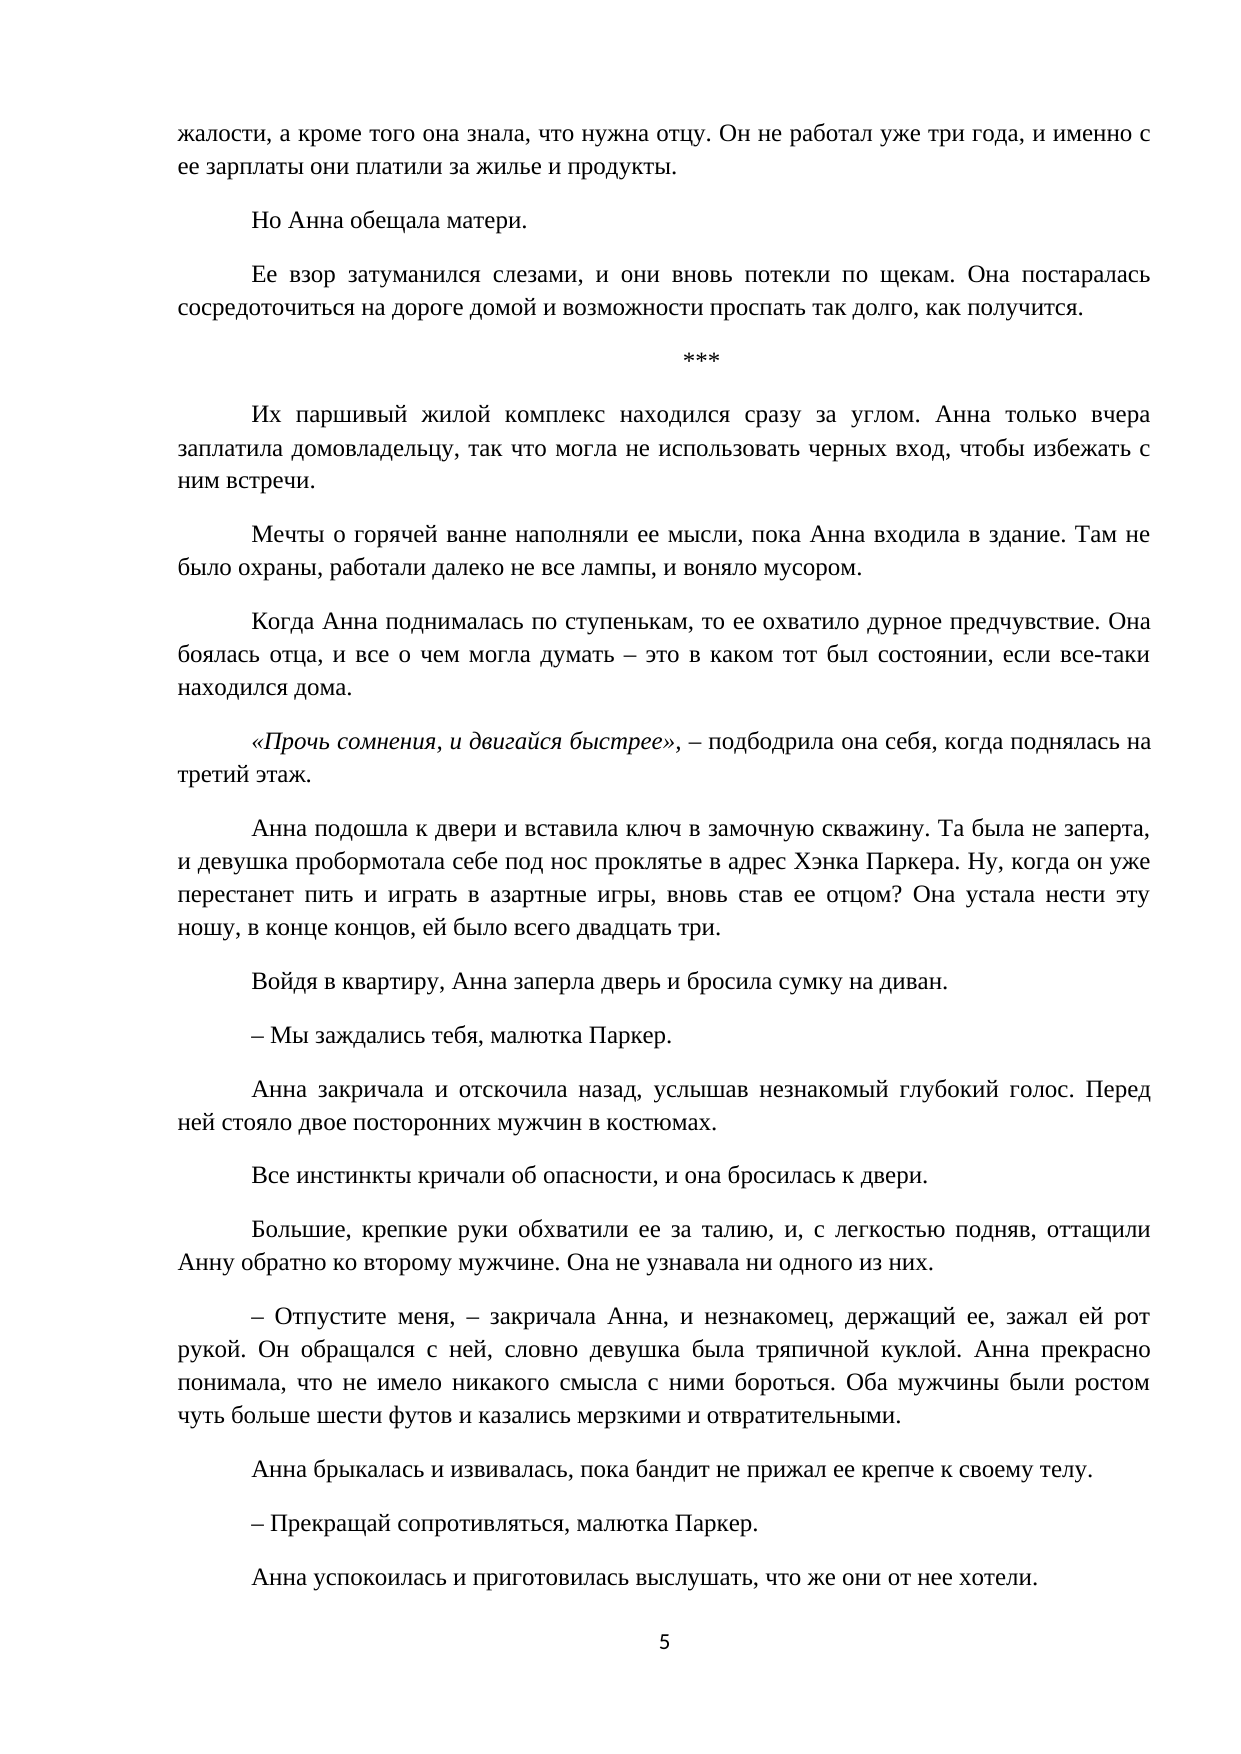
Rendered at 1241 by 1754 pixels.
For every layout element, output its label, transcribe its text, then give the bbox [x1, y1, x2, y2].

text – Отпустите меня, – закричала Анна, и незнакомец, держащий ее, зажал ей рот рукой. Он обращался с ней, словно девушка была тряпичной куклой. Анна прекрасно понимала, что не имело никакого смысла с ними бороться. Оба мужчины были ростом чуть больше шести футов и казались мерзкими и отвратительными. [177, 1301, 1152, 1429]
text «Прочь сомнения, и двигайся быстрее», – подбодрила она себя, когда поднялась на третий этаж. [177, 726, 1152, 788]
text Большие, крепкие руки обхватили ее за талию, и, с легкостью подняв, оттащили Анну обратно ко второму мужчине. Она не узнавала ни одного из них. [177, 1214, 1152, 1276]
text Все инстинкты кричали об опасности, и она бросилась к двери. [177, 1161, 1152, 1189]
text Анна брыкалась и извивалась, пока бандит не прижал ее крепче к своему телу. [177, 1454, 1152, 1483]
text Когда Анна поднималась по ступенькам, то ее охватило дурное предчувствие. Она боялась отца, и все о чем могла думать – это в каком тот был состоянии, если все-таки находился дома. [177, 606, 1152, 701]
text Анна закричала и отскочила назад, услышав незнакомый глубокий голос. Перед ней стояло двое посторонних мужчин в костюмах. [177, 1074, 1152, 1136]
text Но Анна обещала матери. [177, 205, 1152, 234]
text Их паршивый жилой комплекс находился сразу за углом. Анна только вчера заплатила домовладельцу, так что могла не использовать черных вход, чтобы избежать с ним встречи. [177, 399, 1152, 494]
text Анна успокоилась и приготовилась выслушать, что же они от нее хотели. [177, 1562, 1152, 1591]
text – Мы заждались тебя, малютка Паркер. [177, 1020, 1152, 1049]
text Мечты о горячей ванне наполняли ее мысли, пока Анна входила в здание. Там не было охраны, работали далеко не все лампы, и воняло мусором. [177, 519, 1152, 581]
text – Прекращай сопротивляться, малютка Паркер. [177, 1508, 1152, 1537]
text Войдя в квартиру, Анна заперла дверь и бросила сумку на диван. [177, 966, 1152, 995]
text Ее взор затуманился слезами, и они вновь потекли по щекам. Она постаралась сосредоточиться на дороге домой и возможности проспать так долго, как получится. [177, 259, 1152, 321]
text *** [177, 346, 1152, 374]
text Анна подошла к двери и вставила ключ в замочную скважину. Та была не заперта, и девушка пробормотала себе под нос проклятье в адрес Хэнка Паркера. Ну, когда он уже перестанет пить и играть в азартные игры, вновь став ее отцом? Она устала нести эту ношу, в конце концов, ей было всего двадцать три. [177, 813, 1152, 941]
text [177, 118, 1152, 180]
